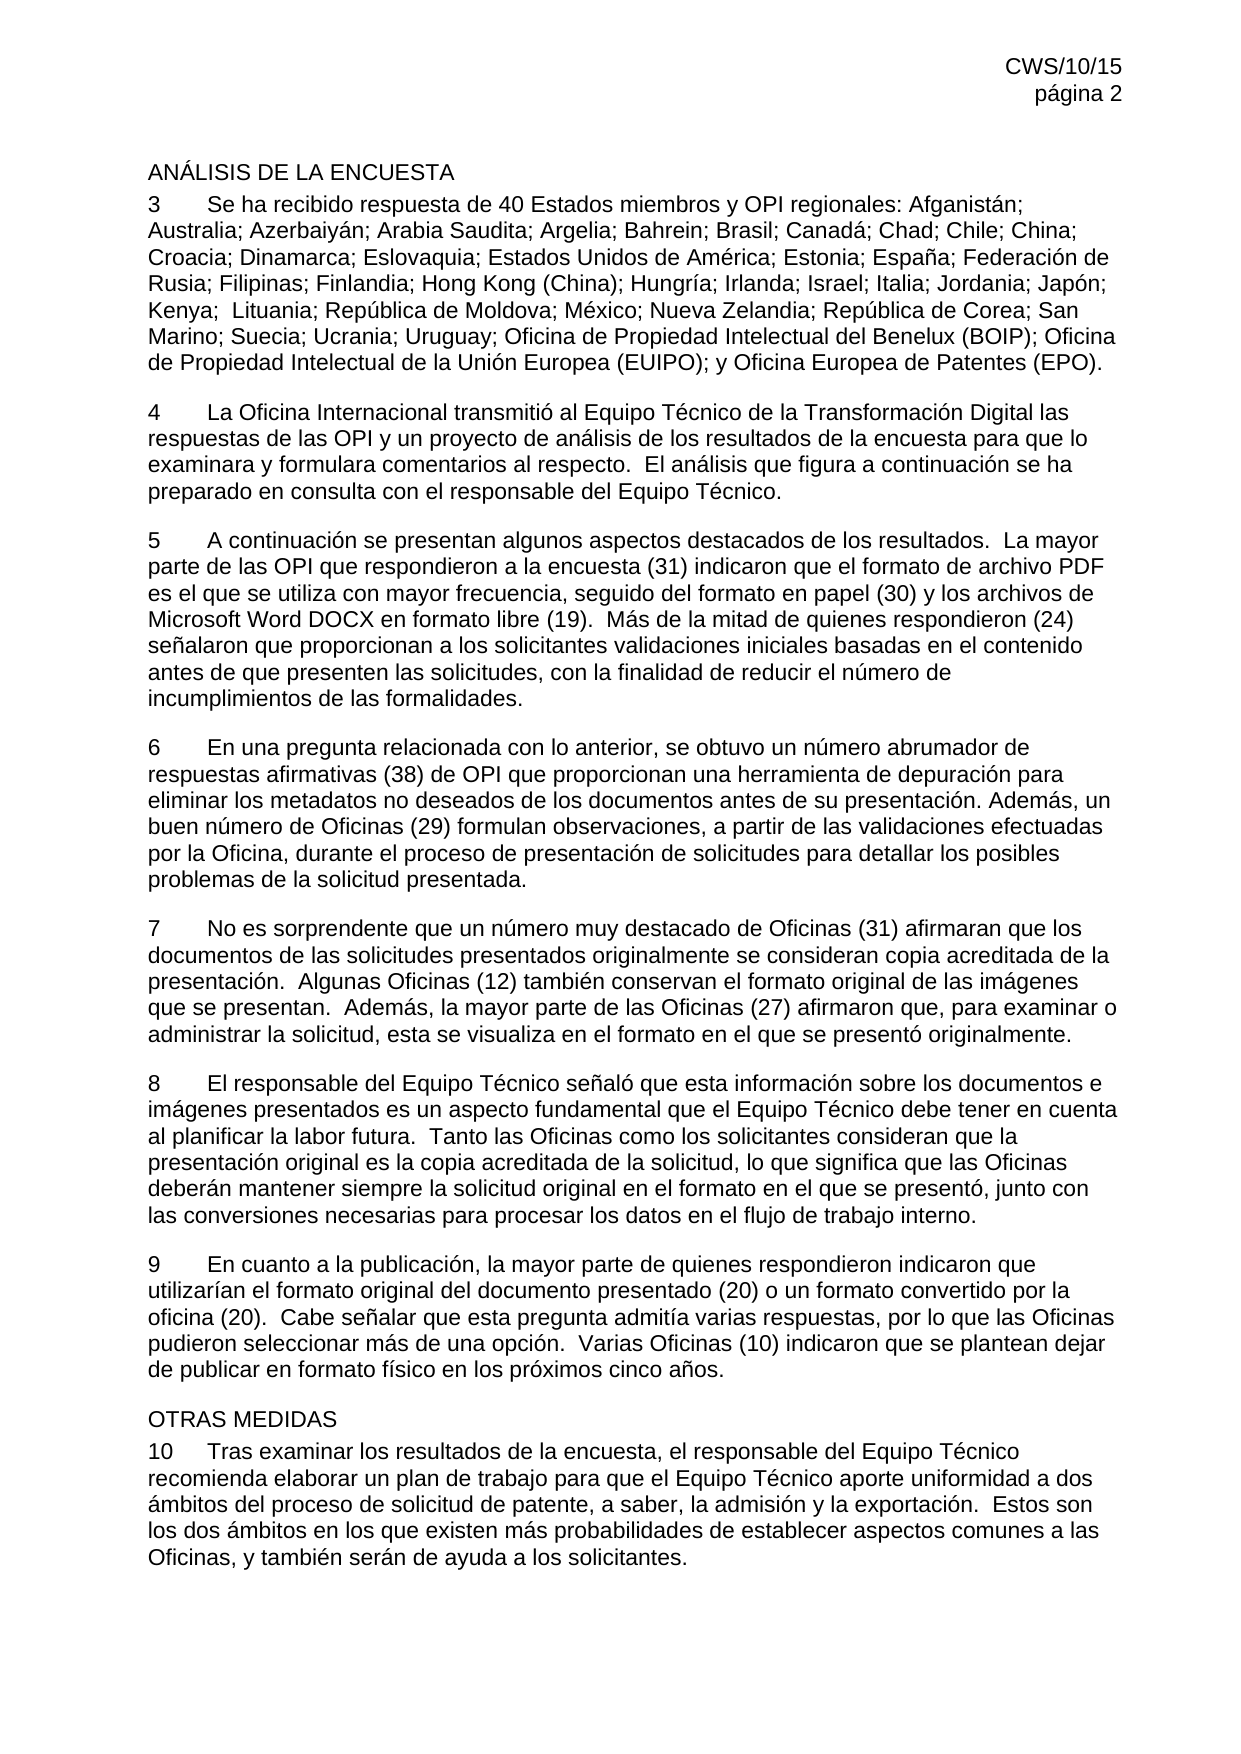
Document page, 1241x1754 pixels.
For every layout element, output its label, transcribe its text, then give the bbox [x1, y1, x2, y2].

list No es sorprendente que un número muy destacado de Oficinas (31) afirmaran que los documentos de las solicitudes presentados originalmente se consideran copia acreditada de la presentación. Algunas Oficinas (12) también conservan el formato original de las imágenes que se presentan. Además, la mayor parte de las Oficinas (27) afirmaron que, para examinar o administrar la solicitud, esta se visualiza en el formato en el que se presentó originalmente. [148, 915, 1122, 1047]
subtitle OTRAS MEDIDAS [148, 1406, 1122, 1432]
list En una pregunta relacionada con lo anterior, se obtuvo un número abrumador de respuestas afirmativas (38) de OPI que proporcionan una herramienta de depuración para eliminar los metadatos no deseados de los documentos antes de su presentación. Además, un buen número de Oficinas (29) formulan observaciones, a partir de las validaciones efectuadas por la Oficina, durante el proceso de presentación de solicitudes para detallar los posibles problemas de la solicitud presentada. [148, 734, 1122, 892]
list A continuación se presentan algunos aspectos destacados de los resultados. La mayor parte de las OPI que respondieron a la encuesta (31) indicaron que el formato de archivo PDF es el que se utiliza con mayor frecuencia, seguido del formato en papel (30) y los archivos de Microsoft Word DOCX en formato libre (19). Más de la mitad de quienes respondieron (24) señalaron que proporcionan a los solicitantes validaciones iniciales basadas en el contenido antes de que presenten las solicitudes, con la finalidad de reducir el número de incumplimientos de las formalidades. [148, 527, 1122, 711]
list En cuanto a la publicación, la mayor parte de quienes respondieron indicaron que utilizarían el formato original del documento presentado (20) o un formato convertido por la oficina (20). Cabe señalar que esta pregunta admitía varias respuestas, por lo que las Oficinas pudieron seleccionar más de una opción. Varias Oficinas (10) indicaron que se plantean dejar de publicar en formato físico en los próximos cinco años. [148, 1251, 1122, 1383]
list Tras examinar los resultados de la encuesta, el responsable del Equipo Técnico recomienda elaborar un plan de trabajo para que el Equipo Técnico aporte uniformidad a dos ámbitos del proceso de solicitud de patente, a saber, la admisión y la exportación. Estos son los dos ámbitos en los que existen más probabilidades de establecer aspectos comunes a las Oficinas, y también serán de ayuda a los solicitantes. [148, 1438, 1122, 1570]
subtitle ANÁLISIS DE LA ENCUESTA [148, 158, 1122, 185]
list La Oficina Internacional transmitió al Equipo Técnico de la Transformación Digital las respuestas de las OPI y un proyecto de análisis de los resultados de la encuesta para que lo examinara y formulara comentarios al respecto. El análisis que figura a continuación se ha preparado en consulta con el responsable del Equipo Técnico. [148, 398, 1122, 504]
list El responsable del Equipo Técnico señaló que esta información sobre los documentos e imágenes presentados es un aspecto fundamental que el Equipo Técnico debe tener en cuenta al planificar la labor futura. Tanto las Oficinas como los solicitantes consideran que la presentación original es la copia acreditada de la solicitud, lo que significa que las Oficinas deberán mantener siempre la solicitud original en el formato en el que se presentó, junto con las conversiones necesarias para procesar los datos en el flujo de trabajo interno. [148, 1070, 1122, 1228]
list Se ha recibido respuesta de 40 Estados miembros y OPI regionales: Afganistán; Australia; Azerbaiyán; Arabia Saudita; Argelia; Bahrein; Brasil; Canadá; Chad; Chile; China; Croacia; Dinamarca; Eslovaquia; Estados Unidos de América; Estonia; España; Federación de Rusia; Filipinas; Finlandia; Hong Kong (China); Hungría; Irlanda; Israel; Italia; Jordania; Japón; Kenya; Lituania; República de Moldova; México; Nueva Zelandia; República de Corea; San Marino; Suecia; Ucrania; Uruguay; Oficina de Propiedad Intelectual del Benelux (BOIP); Oficina de Propiedad Intelectual de la Unión Europea (EUIPO); y Oficina Europea de Patentes (EPO). [148, 191, 1122, 376]
